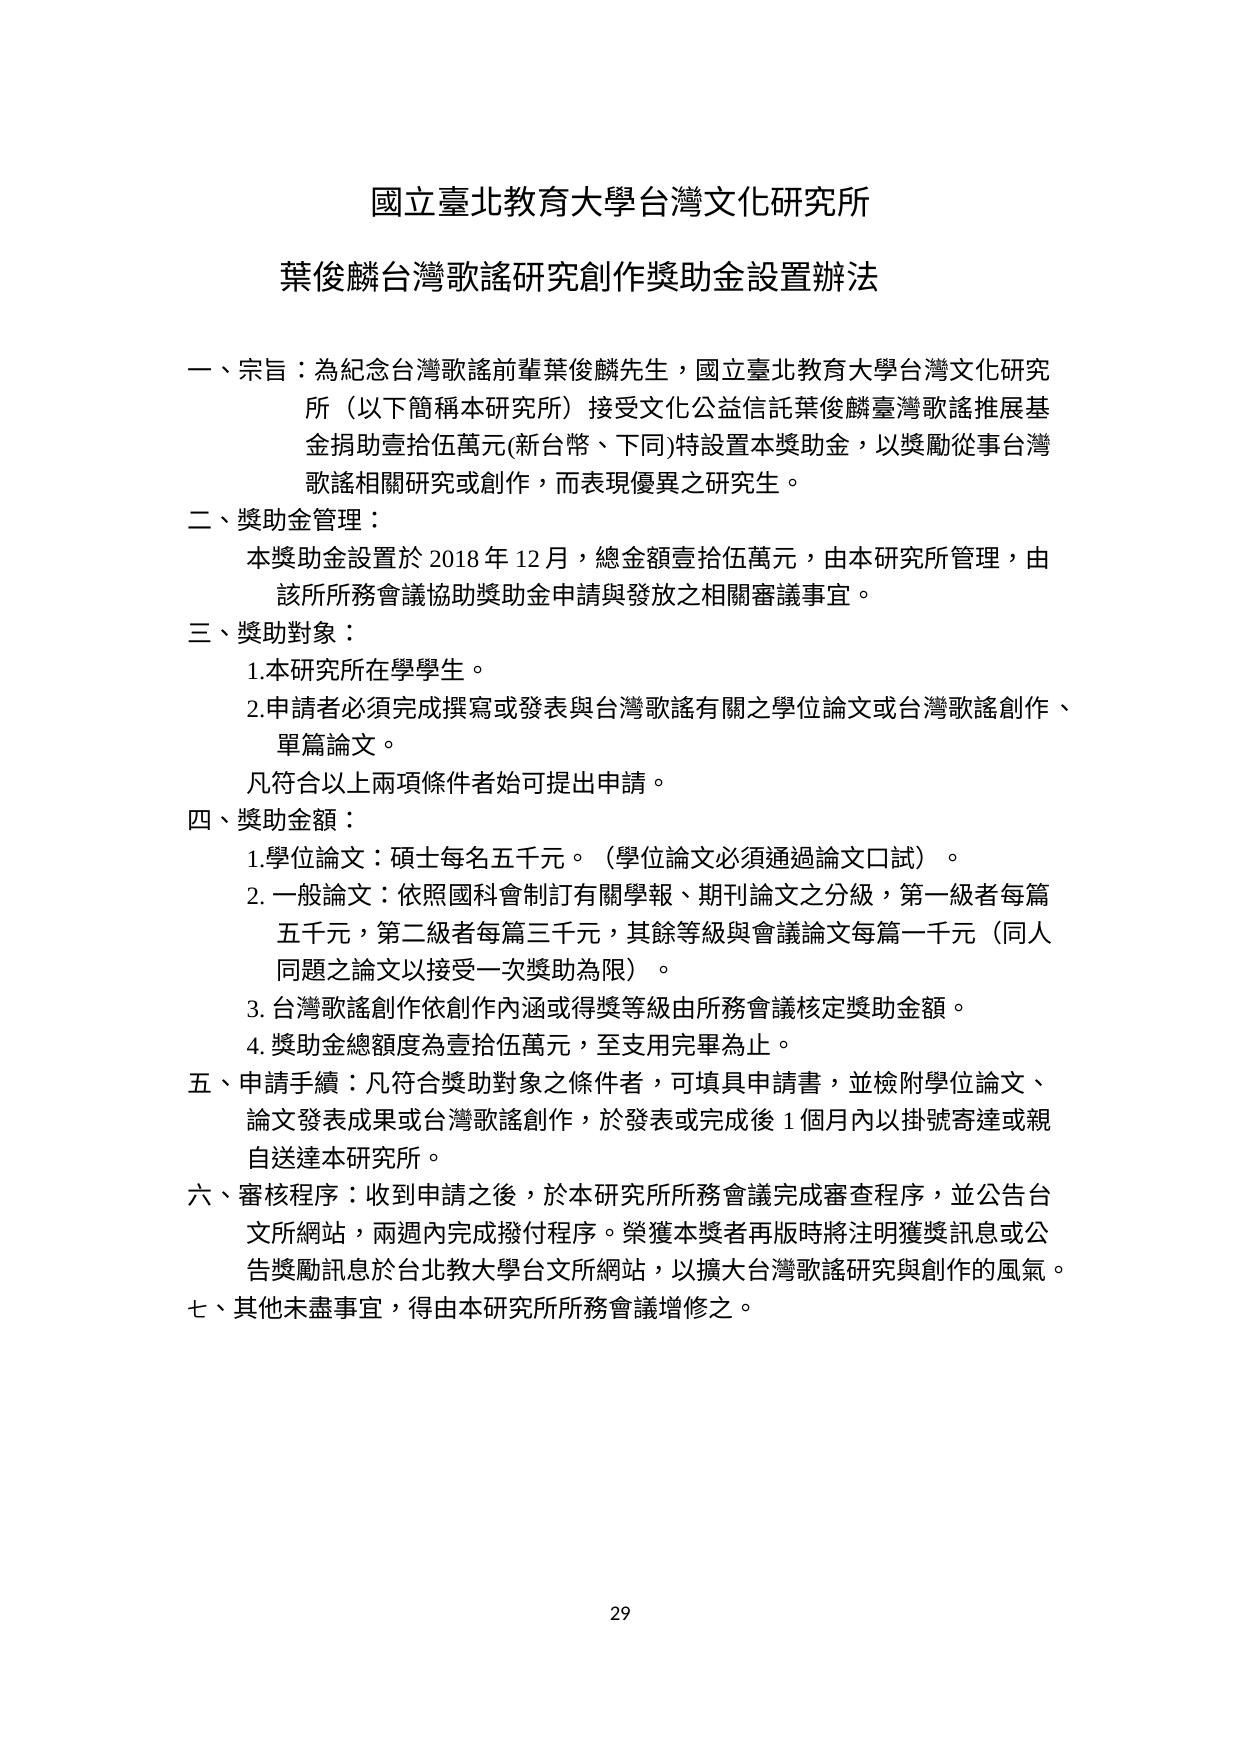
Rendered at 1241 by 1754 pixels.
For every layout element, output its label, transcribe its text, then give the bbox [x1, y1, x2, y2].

text 五、申請手續：凡符合獎助對象之條件者，可填具申請書，並檢附學位論文、論文發表成果或台灣歌謠創作，於發表或完成後1個月內以掛號寄達或親自送達本研究所。 [188, 1062, 1053, 1175]
text 凡符合以上兩項條件者始可提出申請。 [246, 762, 1053, 800]
text 七、其他未盡事宜，得由本研究所所務會議增修之。 [187, 1287, 1053, 1325]
text 2.申請者必須完成撰寫或發表與台灣歌謠有關之學位論文或台灣歌謠創作、單篇論文。 [246, 687, 1053, 762]
text 二、獎助金管理： [187, 500, 1053, 537]
text 葉俊麟台灣歌謠研究創作獎助金設置辦法 [187, 237, 1053, 312]
text 國立臺北教育大學台灣文化研究所 [187, 162, 1053, 237]
text 3. 台灣歌謠創作依創作內涵或得獎等級由所務會議核定獎助金額。 [246, 987, 1053, 1025]
text 六、審核程序：收到申請之後，於本研究所所務會議完成審查程序，並公告台文所網站，兩週內完成撥付程序。榮獲本獎者再版時將注明獲獎訊息或公告獎勵訊息於台北教大學台文所網站，以擴大台灣歌謠研究與創作的風氣。 [188, 1175, 1053, 1287]
text 2. 一般論文：依照國科會制訂有關學報、期刊論文之分級，第一級者每篇五千元，第二級者每篇三千元，其餘等級與會議論文每篇一千元（同人同題之論文以接受一次獎助為限）。 [246, 875, 1053, 987]
text 一、宗旨：為紀念台灣歌謠前輩葉俊麟先生，國立臺北教育大學台灣文化研究所（以下簡稱本研究所）接受文化公益信託葉俊麟臺灣歌謠推展基金捐助壹拾伍萬元(新台幣、下同)特設置本獎助金，以獎勵從事台灣歌謠相關研究或創作，而表現優異之研究生。 [187, 350, 1053, 500]
text 三、獎助對象： [187, 612, 1053, 650]
text 1.學位論文：碩士每名五千元。（學位論文必須通過論文口試）。 [246, 837, 1053, 875]
text 四、獎助金額： [187, 800, 1053, 837]
text 本獎助金設置於2018年12月，總金額壹拾伍萬元，由本研究所管理，由該所所務會議協助獎助金申請與發放之相關審議事宜。 [246, 537, 1053, 612]
text 1.本研究所在學學生。 [246, 650, 1053, 687]
text 4. 獎助金總額度為壹拾伍萬元，至支用完畢為止。 [246, 1025, 1053, 1062]
